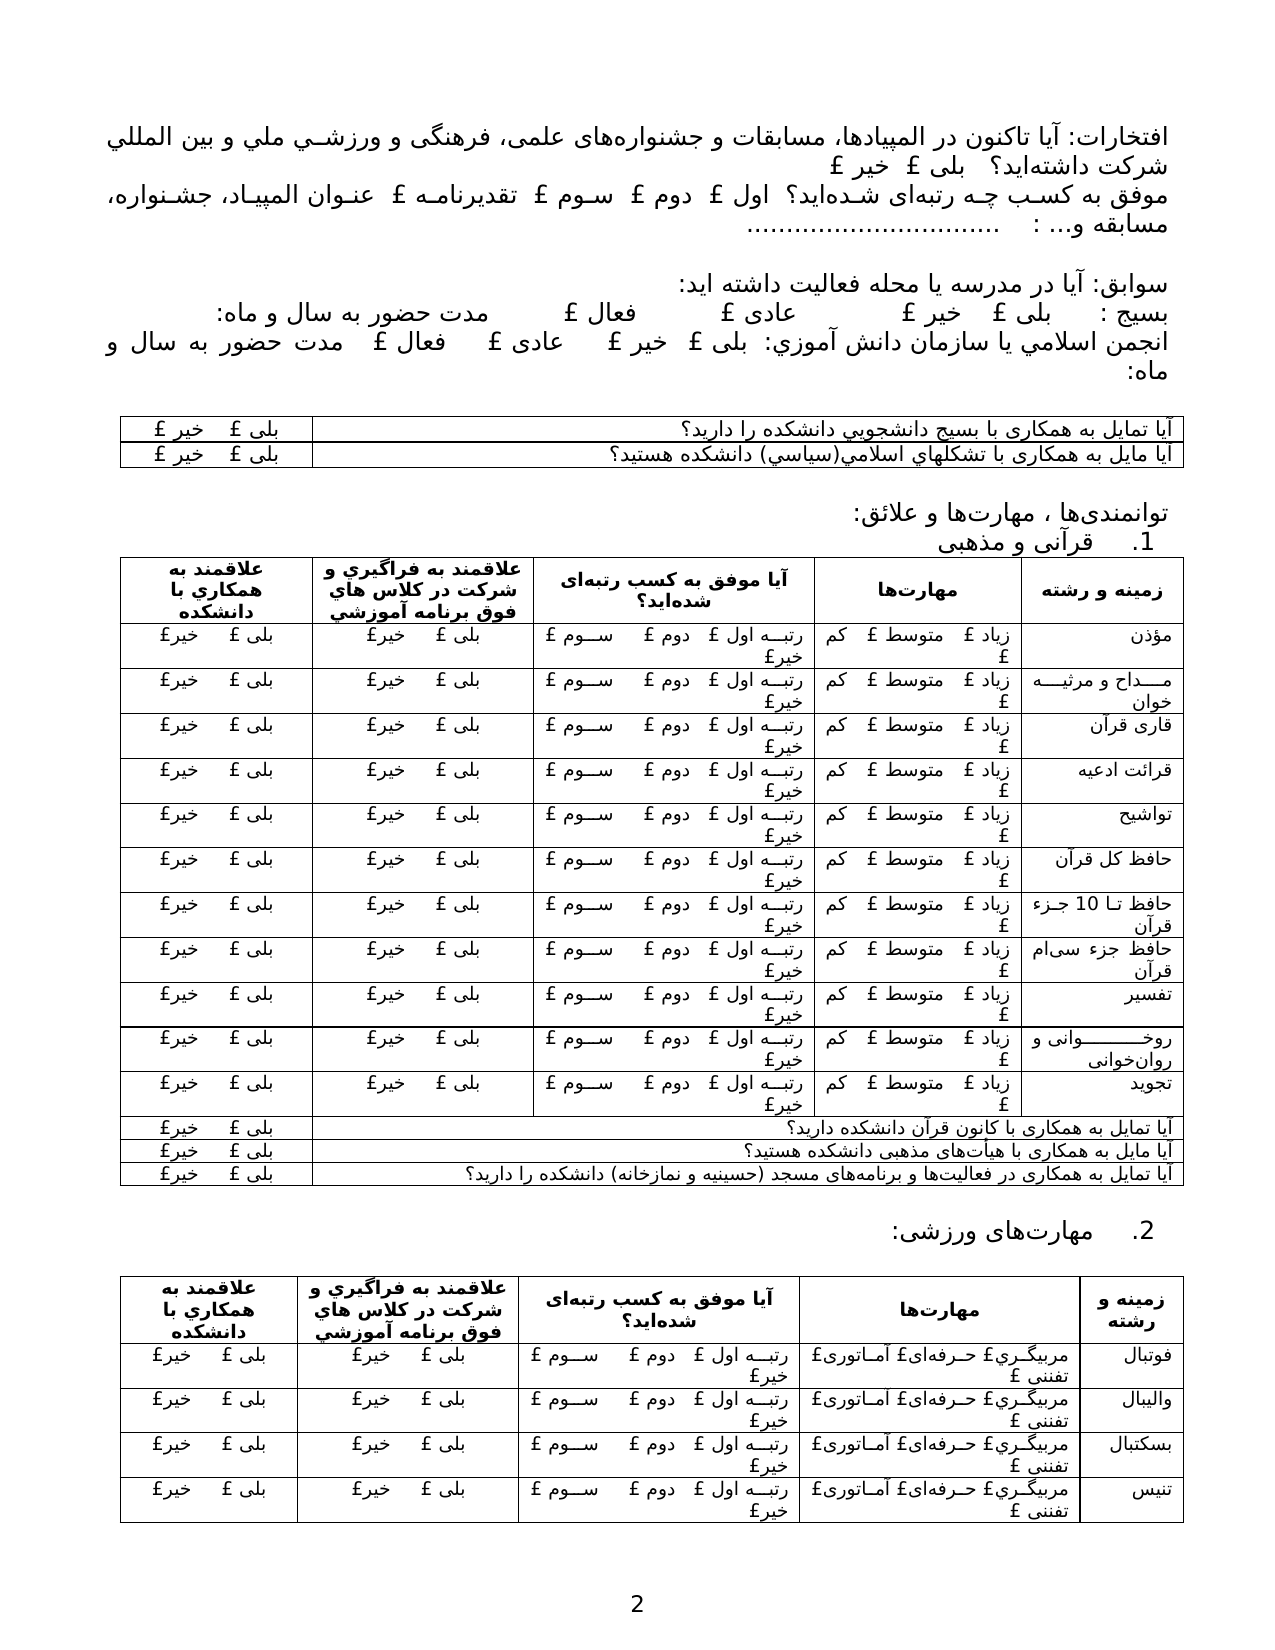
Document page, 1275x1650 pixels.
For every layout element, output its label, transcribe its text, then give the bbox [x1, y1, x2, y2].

table_cell بلی خير [313, 714, 533, 758]
table_cell بلی خير [121, 1140, 312, 1162]
table_cell رتبه اول دوم سوم خير [534, 1028, 814, 1071]
table_cell مربيگري حرفه‌ای آماتوری تفننی [800, 1433, 1079, 1477]
table_cell آیا تمایل به همکاری با کانون قرآن دانشکده دارید؟ [313, 1117, 1183, 1139]
text توانمندی‌ها ، مهارت‌ها و علائق: [106, 498, 1169, 527]
table_cell بلی خير [313, 848, 533, 892]
table_cell بلی خير [121, 1117, 312, 1139]
table_header علاقمند به فراگيري و شركت در كلاس هاي فوق برنامه آموزشي [313, 558, 533, 623]
table_cell بلی خير [121, 893, 312, 937]
table_cell بلی خير [121, 1344, 297, 1387]
table_cell رتبه اول دوم سوم خير [534, 669, 814, 713]
table_cell بلی خير [313, 893, 533, 937]
table_header آیا تمایل به همکاری با بسيج دانشجويي دانشکده را دارید؟ [313, 417, 1183, 441]
table_cell بلی خير [121, 848, 312, 892]
table_cell بلی خير [121, 1028, 312, 1071]
table_cell زیاد متوسط کم [815, 624, 1021, 668]
table_cell واليبال [1081, 1389, 1183, 1432]
table_cell رتبه اول دوم سوم خير [534, 938, 814, 982]
table_cell بلی خير [298, 1433, 518, 1477]
table_cell بلی خير [121, 1478, 297, 1522]
table_cell بلی خير [313, 983, 533, 1026]
table_cell بلی خير [121, 938, 312, 982]
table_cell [519, 1478, 799, 1522]
text سوابق: آیا در مدرسه يا محله فعاليت داشته ايد: [106, 269, 1169, 298]
table_cell بلی خير [121, 1433, 297, 1477]
table_cell رتبه اول دوم سوم خير [534, 804, 814, 847]
table_cell مؤذن [1022, 624, 1183, 668]
table_cell بلی خير [313, 624, 533, 668]
table_cell زیاد متوسط کم [815, 1072, 1021, 1116]
table_cell زیاد متوسط کم [815, 893, 1021, 937]
table_cell بلی خير [313, 759, 533, 802]
table_cell بلی خير [121, 714, 312, 758]
table_header مهارت‌ها [815, 558, 1021, 623]
table_cell آیا تمایل به همکاری در فعالیت‌ها و برنامه‌های مسجد (حسینیه و نمازخانه) دانشکده را دارید؟ [313, 1163, 1183, 1185]
table_cell رتبه اول دوم سوم خير [534, 848, 814, 892]
table_cell رتبه اول دوم سوم خير [534, 714, 814, 758]
table_cell بلی خير [298, 1478, 518, 1522]
table_header مهارت‌ها [800, 1277, 1079, 1343]
table_cell بلی خير [313, 938, 533, 982]
table_cell بلی خير [121, 804, 312, 847]
table_header علاقمند به همكاري با دانشکده [121, 558, 312, 623]
table_cell بلی خير [121, 1072, 312, 1116]
table_cell بلی خير [121, 1389, 297, 1432]
text موفق به کسب چه رتبه‌ای شده‌اید؟ اول دوم سوم تقدیرنامه عنوان المپیاد، جشنواره، مسابقه و... : ................................ [106, 180, 1169, 238]
table_cell زیاد متوسط کم [815, 669, 1021, 713]
table_cell بلی خير [313, 669, 533, 713]
table_cell بلی خير [121, 983, 312, 1026]
table_cell بلی خير [121, 1163, 312, 1185]
table_header آیا موفق به کسب رتبه‌ای شده‌اید؟ [519, 1277, 799, 1343]
table_cell زیاد متوسط کم [815, 848, 1021, 892]
table_cell زیاد متوسط کم [815, 759, 1021, 802]
table_header علاقمند به فراگيري و شركت در كلاس هاي فوق برنامه آموزشي [298, 1277, 518, 1343]
table_cell بلی خير [298, 1389, 518, 1432]
table_cell تواشیح [1022, 804, 1183, 847]
table_cell مربيگري حرفه‌ای آماتوری تفننی [800, 1344, 1079, 1387]
table_cell بلی خير [121, 669, 312, 713]
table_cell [800, 1478, 1079, 1522]
table_cell آیا مایل به همکاری با هیأت‌های مذهبی دانشکده هستید؟ [313, 1140, 1183, 1162]
table_cell زیاد متوسط کم [815, 1028, 1021, 1071]
list قرآنی و مذهبی [106, 527, 1131, 557]
table_cell حافظ تا 10 جزء قرآن [1022, 893, 1183, 937]
list مهارت‌های ورزشی: [106, 1216, 1131, 1245]
table_cell رتبه اول دوم سوم خير [534, 983, 814, 1026]
table_cell بسكتبال [1081, 1433, 1183, 1477]
table_cell زیاد متوسط کم [815, 983, 1021, 1026]
table_header زمينه و رشته [1022, 558, 1183, 623]
table_header علاقمند به همكاري با دانشکده [121, 1277, 297, 1343]
table_cell تجوید [1022, 1072, 1183, 1116]
text افتخارات: آیا تاکنون در المپیادها، مسابقات و جشنواره‌های علمی، فرهنگی و ورزشي ملي و بين المللي شرکت‌ داشته‌اید؟ بلی خیر [106, 122, 1169, 180]
table_header بلی خیر [121, 417, 312, 441]
table_cell مداح و مرثیه خوان [1022, 669, 1183, 713]
table_cell رتبه اول دوم سوم خير [519, 1389, 799, 1432]
table_cell تفسیر [1022, 983, 1183, 1026]
table_header آیا موفق به کسب رتبه‌ای شده‌اید؟ [534, 558, 814, 623]
table_cell روخوانی و روان‌خوانی [1022, 1028, 1183, 1071]
table_cell بلی خیر [121, 443, 312, 467]
table_cell زیاد متوسط کم [815, 938, 1021, 982]
table_cell بلی خير [298, 1344, 518, 1387]
table_cell رتبه اول دوم سوم خير [519, 1344, 799, 1387]
table_cell بلی خير [121, 624, 312, 668]
table_cell قاری قرآن [1022, 714, 1183, 758]
table_cell بلی خير [313, 804, 533, 847]
table_cell زیاد متوسط کم [815, 714, 1021, 758]
table_cell رتبه اول دوم سوم خير [534, 893, 814, 937]
table_cell مربيگري حرفه‌ای آماتوری تفننی [800, 1389, 1079, 1432]
text انجمن اسلامي يا سازمان دانش آموزي: بلی خیر عادی فعال مدت حضور به سال و ماه: [106, 327, 1169, 386]
table_cell زیاد متوسط کم [815, 804, 1021, 847]
table_cell رتبه اول دوم سوم خير [519, 1433, 799, 1477]
table_cell حافظ کل قرآن [1022, 848, 1183, 892]
table_cell بلی خير [121, 759, 312, 802]
table_cell رتبه اول دوم سوم خير [534, 1072, 814, 1116]
table_cell رتبه اول دوم سوم خير [534, 624, 814, 668]
table_cell فوتبال [1081, 1344, 1183, 1387]
table_cell تنيس [1081, 1478, 1183, 1522]
text بسیج : بلی خیر عادی فعال مدت حضور به سال و ماه: [106, 298, 1169, 327]
table_header زمينه و رشته [1081, 1277, 1183, 1343]
table_cell آیا مایل به همکاری با تشكلهاي اسلامي(سياسي) دانشکده هستید؟ [313, 443, 1183, 467]
table_cell رتبه اول دوم سوم خير [534, 759, 814, 802]
table_cell حافظ جزء سی‌ام قرآن [1022, 938, 1183, 982]
table_cell بلی خير [313, 1028, 533, 1071]
table_cell بلی خير [313, 1072, 533, 1116]
table_cell قرائت ادعیه [1022, 759, 1183, 802]
